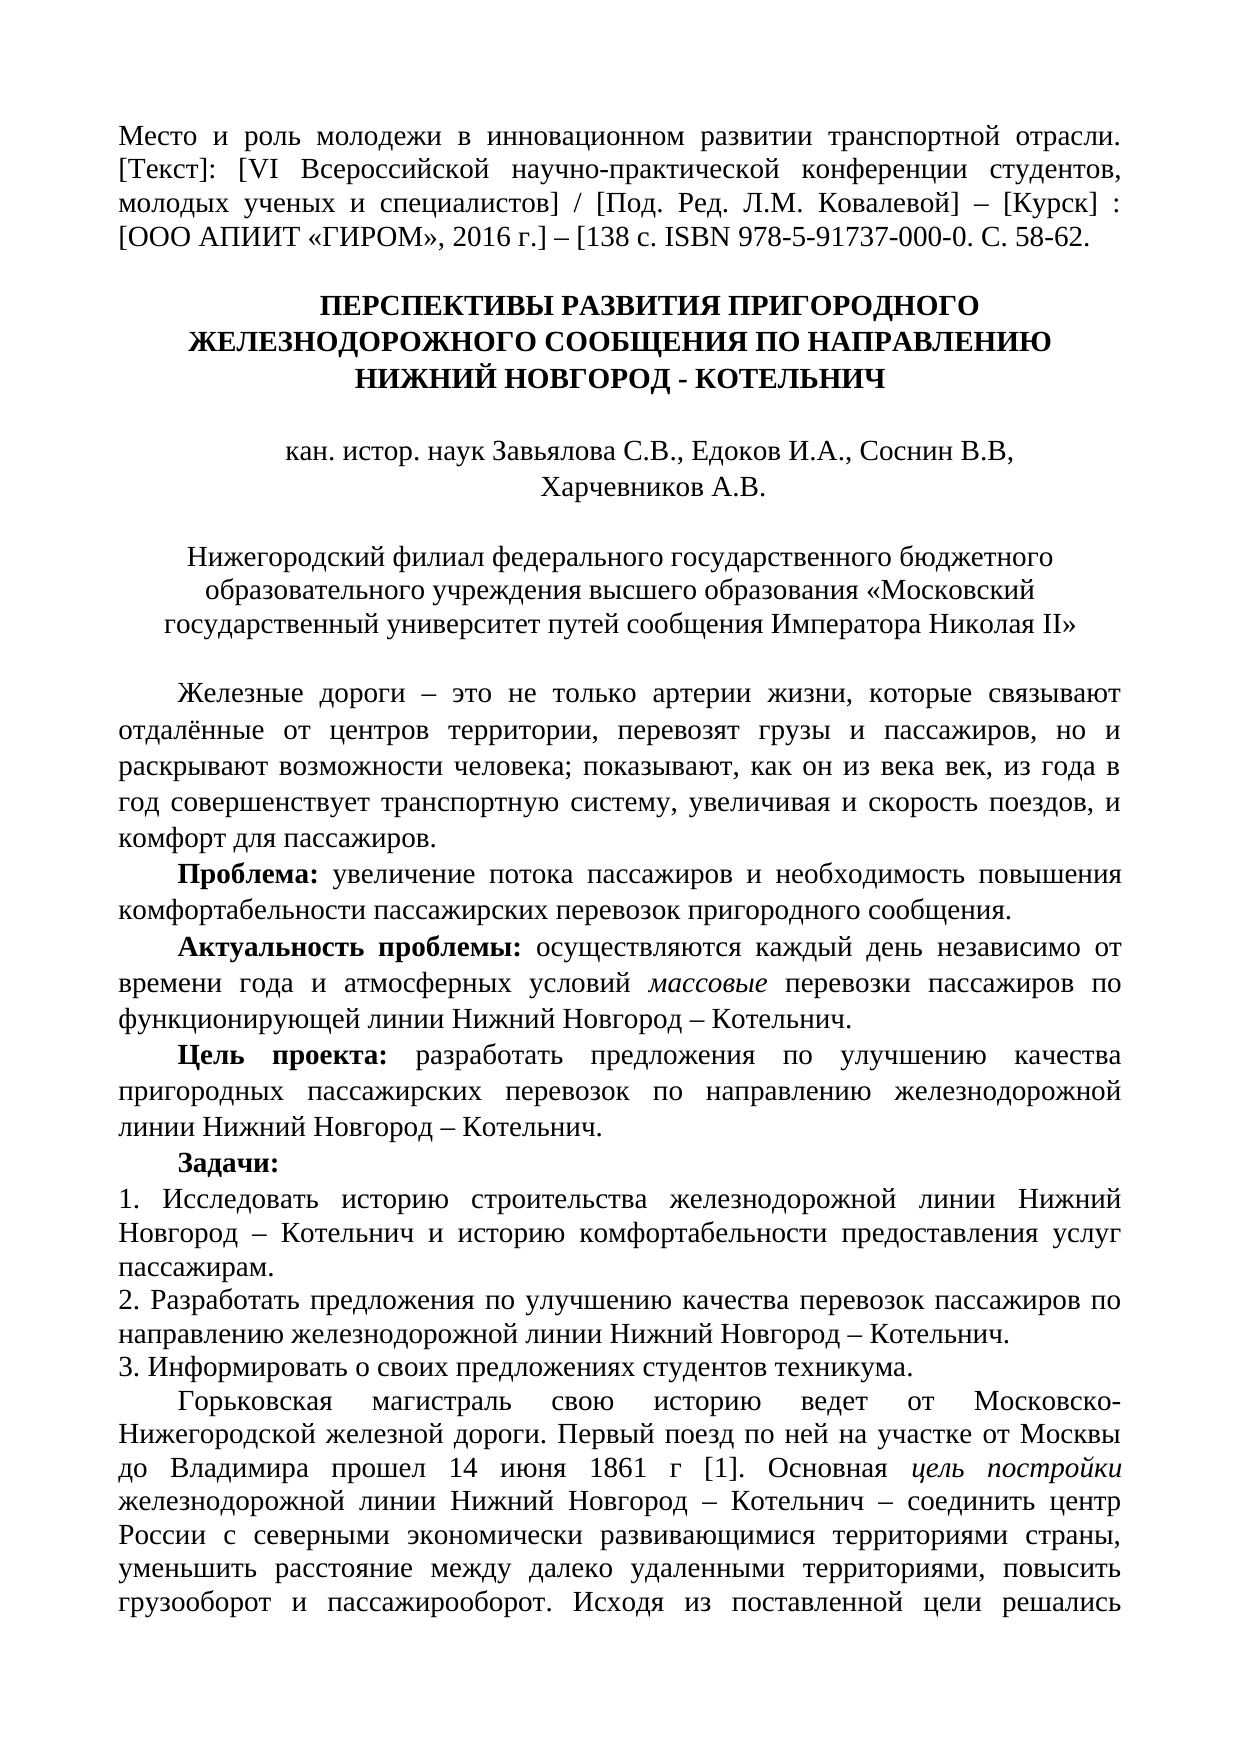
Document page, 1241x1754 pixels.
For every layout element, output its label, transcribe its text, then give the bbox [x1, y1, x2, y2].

text Харчевников А.В. [118, 469, 1122, 503]
text 2. Разработать предложения по улучшению качества перевозок пассажиров по направлению железнодорожной линии Нижний Новгород – Котельнич. [118, 1282, 1122, 1349]
text Место и роль молодежи в инновационном развитии транспортной отрасли. [Текст]: [VI Всероссийской научно-практической конференции студентов, молодых ученых и специалистов] / [Под. Ред. Л.М. Ковалевой] – [Курск] : [ООО АПИИТ «ГИРОМ», 2016 г.] – [138 с. ISBN 978-5-91737-000-0. С. 58-62. [118, 118, 1122, 252]
text Проблема: увеличение потока пассажиров и необходимость повышения комфортабельности пассажирских перевозок пригородного сообщения. [118, 856, 1122, 926]
text 3. Информировать о своих предложениях студентов техникума. [118, 1349, 1122, 1383]
text 1. Исследовать историю строительства железнодорожной линии Нижний Новгород – Котельнич и историю комфортабельности предоставления услуг пассажирам. [118, 1182, 1122, 1282]
text Задачи: [118, 1146, 1122, 1179]
text Железные дороги – это не только артерии жизни, которые связывают отдалённые от центров территории, перевозят грузы и пассажиров, но и раскрывают возможности человека; показывают, как он из века век, из года в год совершенствует транспортную систему, увеличивая и скорость поездов, и комфорт для пассажиров. [118, 676, 1122, 854]
text Цель проекта: разработать предложения по улучшению качества пригородных пассажирских перевозок по направлению железнодорожной линии Нижний Новгород – Котельнич. [118, 1037, 1122, 1143]
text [118, 1383, 1122, 1618]
text кан. истор. наук Завьялова С.В., Едоков И.А., Соснин В.В, [118, 433, 1122, 467]
text Нижегородский филиал федерального государственного бюджетного образовательного учреждения высшего образования «Московский государственный университет путей сообщения Императора Николая II» [118, 539, 1122, 639]
text ПЕРСПЕКТИВЫ РАЗВИТИЯ ПРИГОРОДНОГО ЖЕЛЕЗНОДОРОЖНОГО СООБЩЕНИЯ ПО НАПРАВЛЕНИЮ НИЖНИЙ НОВГОРОД - КОТЕЛЬНИЧ [118, 288, 1122, 394]
text Актуальность проблемы: осуществляются каждый день независимо от времени года и атмосферных условий массовые перевозки пассажиров по функционирующей линии Нижний Новгород – Котельнич. [118, 929, 1122, 1034]
